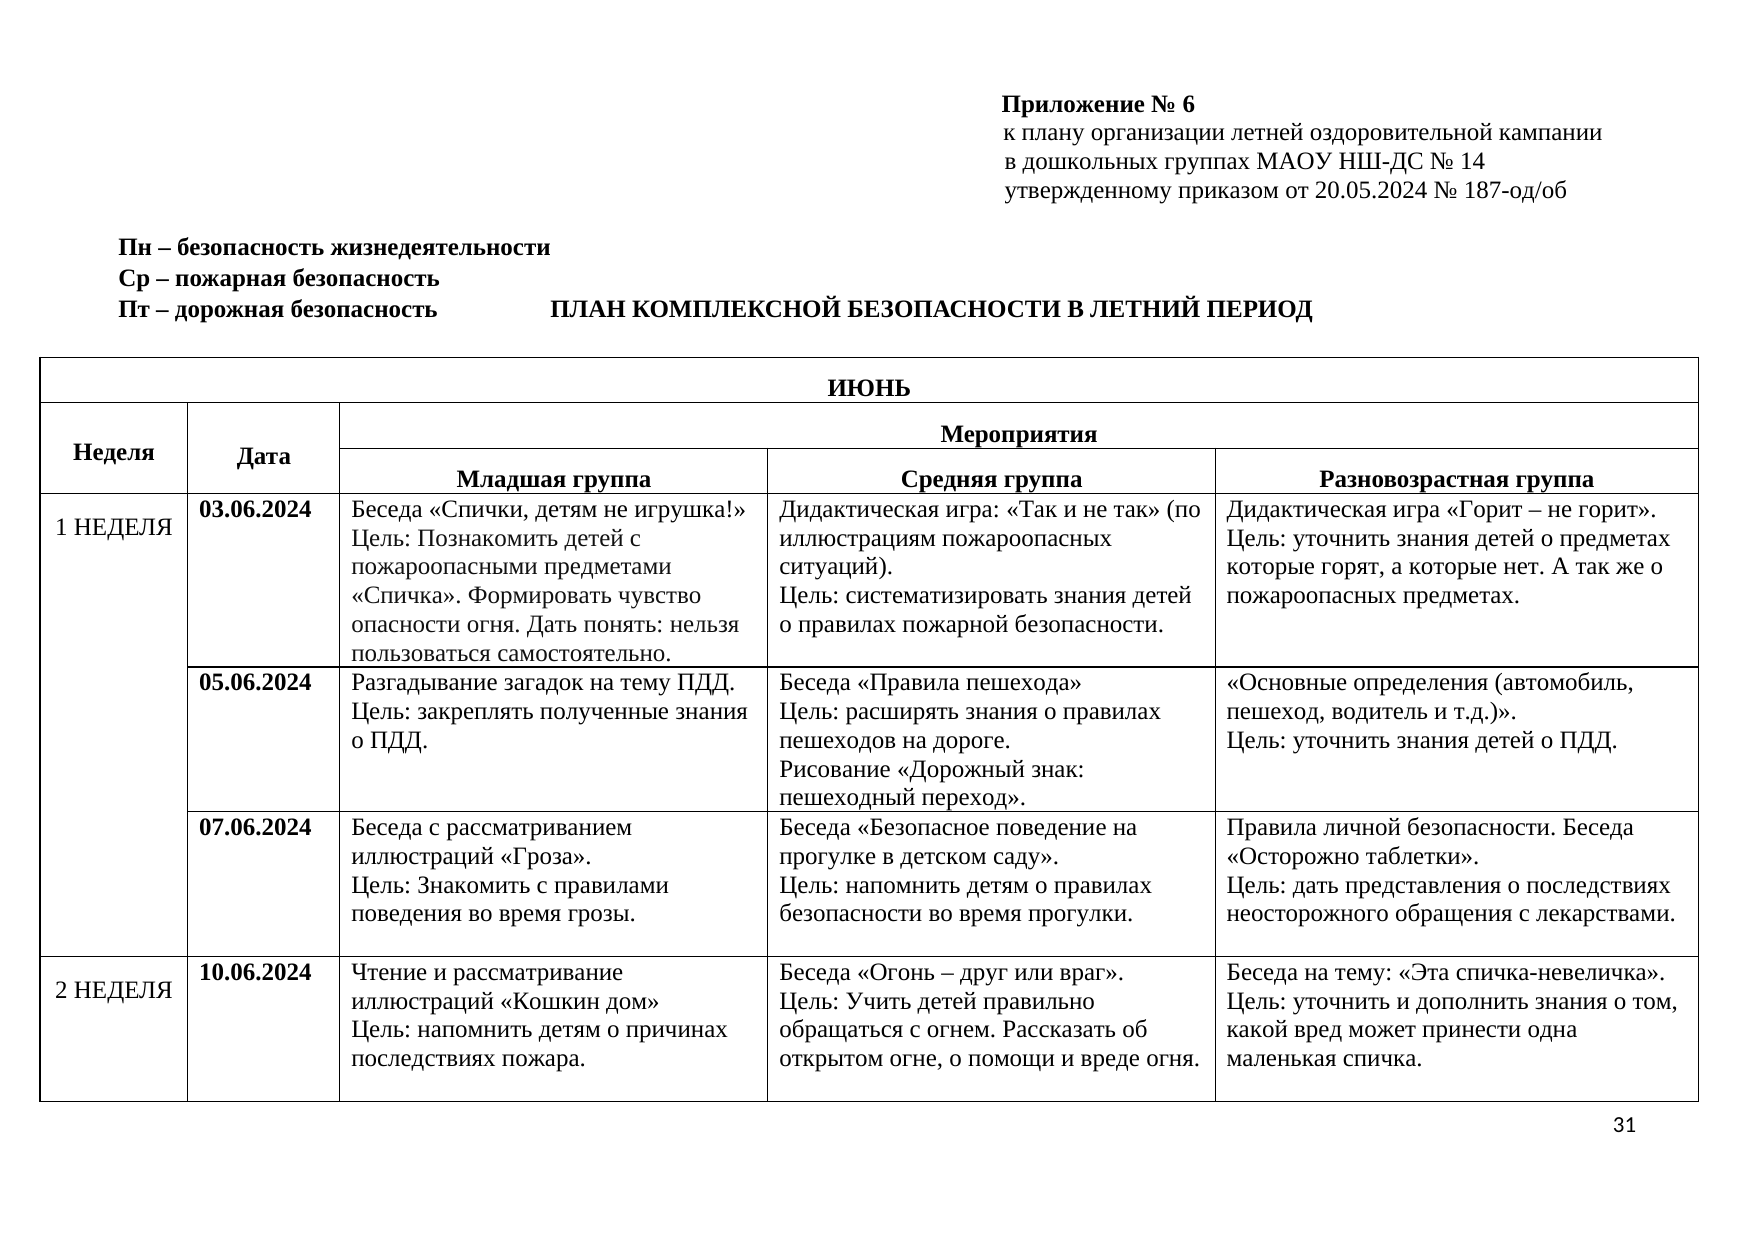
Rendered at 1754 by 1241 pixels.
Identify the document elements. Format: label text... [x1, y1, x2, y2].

table_cell Разновозрастная группа [1216, 449, 1698, 493]
table_cell 10.06.2024 [188, 957, 339, 1101]
table_cell Беседа «Правила пешехода» Цель: расширять знания о правилах пешеходов на дороге. Рисование «Дорожный знак: пешеходный переход». [768, 668, 1215, 811]
table_cell Беседа «Cпички, детям не игрушка!» Цель: Познакомить детей с пожароопасными предметами «Спичка». Формировать чувство опасности огня. Дать понять: нельзя пользоваться самостоятельно. [340, 494, 767, 666]
table_header ИЮНЬ [41, 358, 1698, 402]
table_cell Средняя группа [768, 449, 1215, 493]
table_cell 03.06.2024 [188, 494, 339, 666]
table_cell 05.06.2024 [188, 668, 339, 811]
table_cell Дата [188, 403, 339, 493]
text Приложение № 6 [561, 89, 1636, 117]
text в дошкольных группах МАОУ НШ-ДС № 14 [929, 146, 1636, 175]
table_cell Разгадывание загадок на тему ПДД. Цель: закреплять полученные знания о ПДД. [340, 668, 767, 811]
table_cell Беседа «Безопасное поведение на прогулке в детском саду». Цель: напомнить детям о правилах безопасности во время прогулки. [768, 812, 1215, 956]
table_cell Беседа «Огонь – друг или враг». Цель: Учить детей правильно обращаться с огнем. Рассказать об открытом огне, о помощи и вреде огня. [768, 957, 1215, 1101]
text Пт – дорожная безопасность ПЛАН КОМПЛЕКСНОЙ БЕЗОПАСНОСТИ В ЛЕТНИЙ ПЕРИОД [118, 294, 1636, 323]
table_cell 1 НЕДЕЛЯ [41, 494, 187, 956]
table_cell «Основные определения (автомобиль, пешеход, водитель и т.д.)». Цель: уточнить знания детей о ПДД. [1216, 668, 1698, 811]
table_cell Чтение и рассматривание иллюстраций «Кошкин дом» Цель: напомнить детям о причинах последствиях пожара. [340, 957, 767, 1101]
text к плану организации летней оздоровительной кампании [1003, 117, 1636, 146]
text Пн – безопасность жизнедеятельности [118, 232, 1636, 261]
table_cell Беседа с рассматриванием иллюстраций «Гроза». Цель: Знакомить с правилами поведения во время грозы. [340, 812, 767, 956]
table_cell Мероприятия [340, 403, 1698, 447]
text утвержденному приказом от 20.05.2024 № 187-од/об [929, 175, 1636, 204]
table_cell 2 НЕДЕЛЯ [41, 957, 187, 1101]
table_cell Младшая группа [340, 449, 767, 493]
table_cell Дидактическая игра «Горит – не горит». Цель: уточнить знания детей о предметах которые горят, а которые нет. А так же о пожароопасных предметах. [1216, 494, 1698, 666]
table_cell Правила личной безопасности. Беседа «Осторожно таблетки». Цель: дать представления о последствиях неосторожного обращения с лекарствами. [1216, 812, 1698, 956]
table_cell 07.06.2024 [188, 812, 339, 956]
text Ср – пожарная безопасность [118, 263, 1636, 292]
table_cell Дидактическая игра: «Так и не так» (по иллюстрациям пожароопасных ситуаций). Цель: систематизировать знания детей о правилах пожарной безопасности. [768, 494, 1215, 666]
table_cell Беседа на тему: «Эта спичка-невеличка». Цель: уточнить и дополнить знания о том, какой вред может принести одна маленькая спичка. [1216, 957, 1698, 1101]
table_cell Неделя [41, 403, 187, 493]
